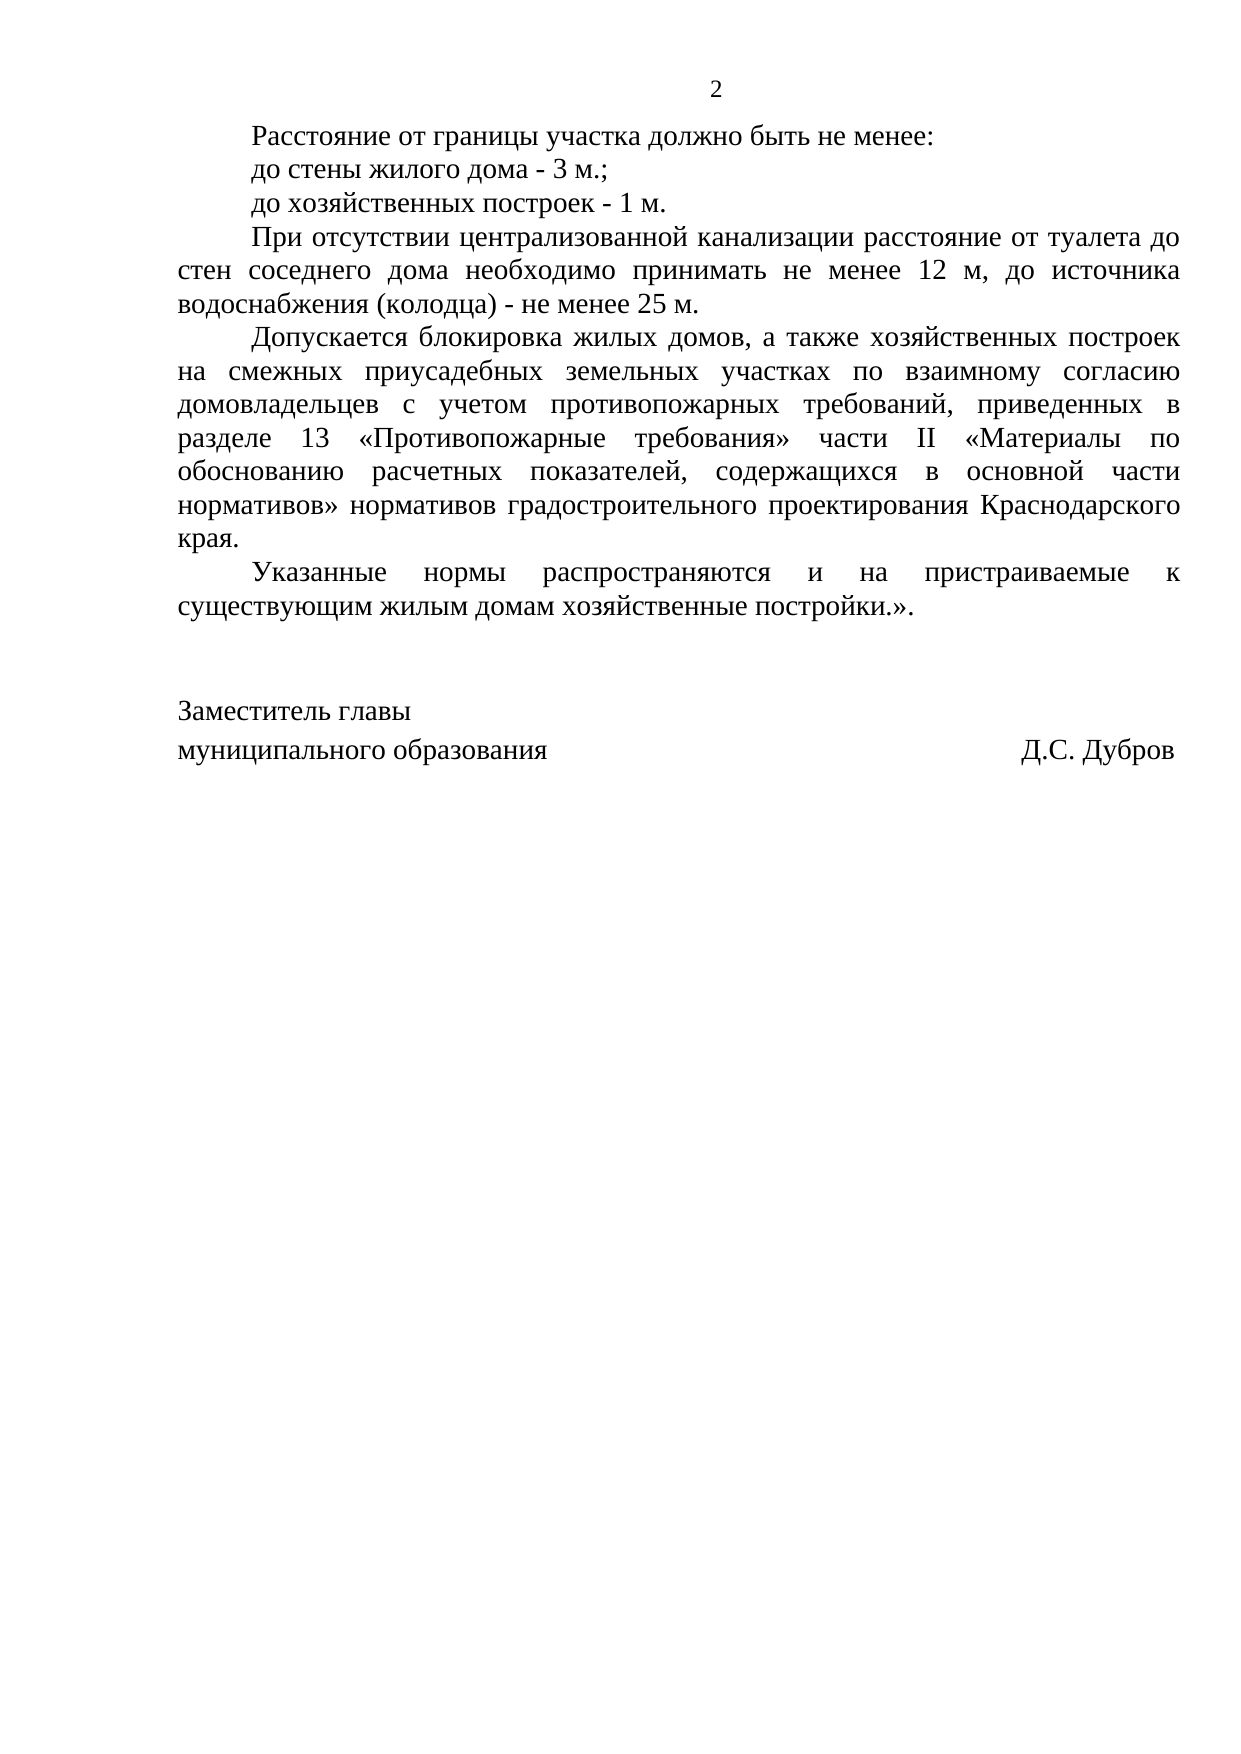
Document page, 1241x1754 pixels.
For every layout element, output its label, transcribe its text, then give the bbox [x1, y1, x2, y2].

text При отсутствии централизованной канализации расстояние от туалета до стен соседнего дома необходимо принимать не менее 12 м, до источника водоснабжения (колодца) - не менее 25 м. [177, 219, 1181, 319]
text до хозяйственных построек - 1 м. [177, 185, 1181, 219]
text Заместитель главы [177, 693, 1181, 727]
text Расстояние от границы участка должно быть не менее: [177, 118, 1181, 152]
text до стены жилого дома - 3 м.; [177, 152, 1181, 185]
text Допускается блокировка жилых домов, а также хозяйственных построек на смежных приусадебных земельных участках по взаимному согласию домовладельцев с учетом противопожарных требований, приведенных в разделе 13 «Противопожарные требования» части II «Материалы по обоснованию расчетных показателей, содержащихся в основной части нормативов» нормативов градостроительного проектирования Краснодарского края. [177, 319, 1181, 554]
text Указанные нормы распространяются и на пристраиваемые к существующим жилым домам хозяйственные постройки.». [177, 554, 1181, 621]
text муниципального образования Д.С. Дубров [177, 732, 1181, 765]
